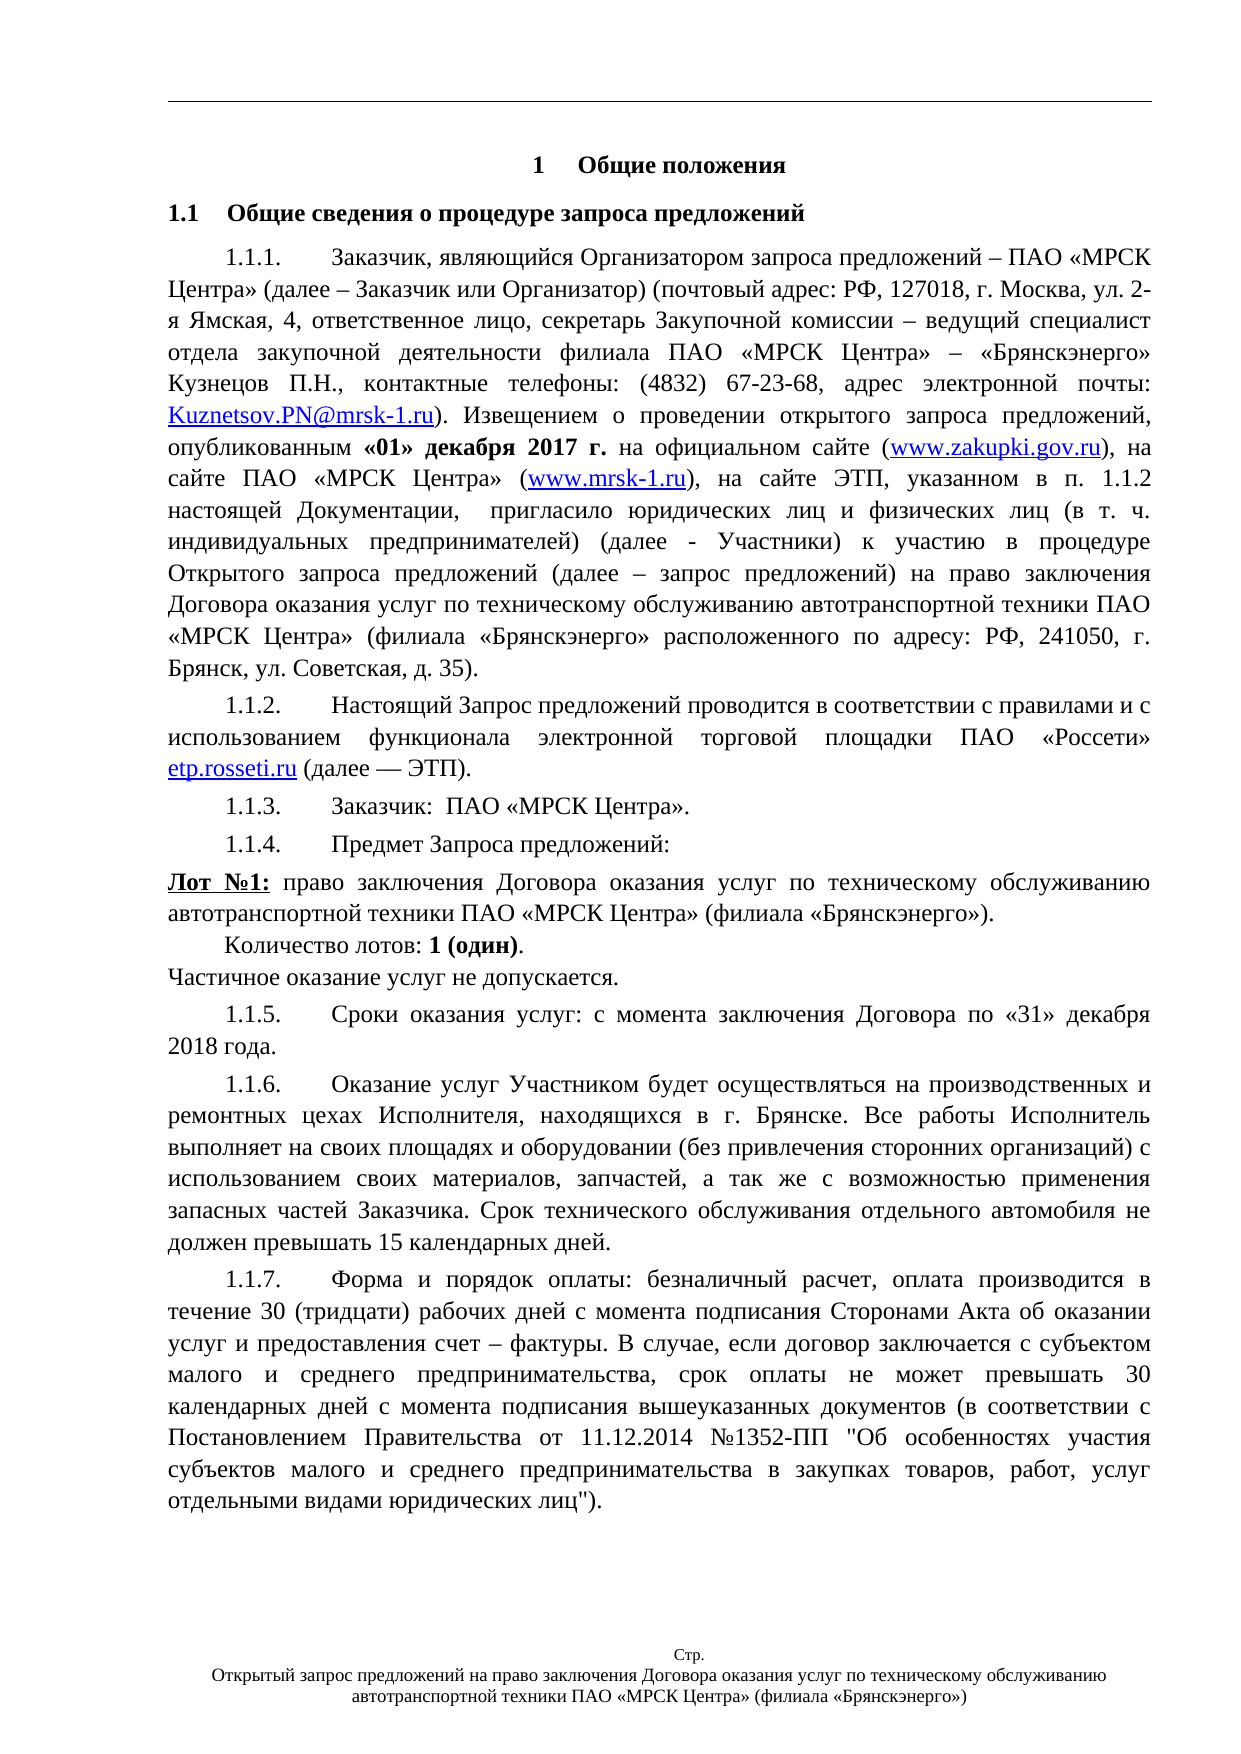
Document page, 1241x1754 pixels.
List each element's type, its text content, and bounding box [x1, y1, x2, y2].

list Частичное оказание услуг не допускается. [168, 962, 1152, 990]
text Лот №1: право заключения Договора оказания услуг по техническому обслуживанию автотранспортной техники ПАО «МРСК Центра» (филиала «Брянскэнерго»). [168, 867, 1152, 927]
text Количество лотов: 1 (один). [168, 930, 1152, 959]
list Заказчик, являющийся Организатором запроса предложений – ПАО «МРСК Центра» (далее – Заказчик или Организатор) (почтовый адрес: РФ, 127018, г. Москва, ул. 2-я Ямская, 4, ответственное лицо, секретарь Закупочной комиссии – ведущий специалист отдела закупочной деятельности филиала ПАО «МРСК Центра» – «Брянскэнерго» Кузнецов П.Н., контактные телефоны: (4832) 67-23-68, адрес электронной почты: Kuznetsov.PN@mrsk-1.ru). Извещением о проведении открытого запроса предложений, опубликованным «01» декабря 2017 г. на официальном сайте (www.zakupki.gov.ru), на сайте ПАО «МРСК Центра» (www.mrsk-1.ru), на сайте ЭТП, указанном в п. 1.1.2 настоящей Документации, пригласило юридических лиц и физических лиц (в т. ч. индивидуальных предпринимателей) (далее - Участники) к участию в процедуре Открытого запроса предложений (далее – запрос предложений) на право заключения Договора оказания услуг по техническому обслуживанию автотранспортной техники ПАО «МРСК Центра» (филиала «Брянскэнерго» расположенного по адресу: РФ, 241050, г. Брянск, ул. Советская, д. 35). [168, 242, 1152, 681]
list Заказчик: ПАО «МРСК Центра». [168, 791, 1152, 820]
list Настоящий Запрос предложений проводится в соответствии с правилами и с использованием функционала электронной торговой площадки ПАО «Россети» etp.rosseti.ru (далее — ЭТП). [168, 690, 1152, 782]
list Сроки оказания услуг: с момента заключения Договора по «31» декабря 2018 года. [168, 999, 1152, 1060]
list Форма и порядок оплаты: безналичный расчет, оплата производится в течение 30 (тридцати) рабочих дней с момента подписания Сторонами Акта об оказании услуг и предоставления счет – фактуры. В случае, если договор заключается с субъектом малого и среднего предпринимательства, срок оплаты не может превышать 30 календарных дней с момента подписания вышеуказанных документов (в соответствии с Постановлением Правительства от 11.12.2014 №1352-ПП "Об особенностях участия субъектов малого и среднего предпринимательства в закупках товаров, работ, услуг отдельными видами юридических лиц"). [168, 1264, 1152, 1514]
subtitle Общие сведения о процедуре запроса предложений [168, 198, 1152, 227]
list Предмет Запроса предложений: [168, 829, 1152, 858]
list Оказание услуг Участником будет осуществляться на производственных и ремонтных цехах Исполнителя, находящихся в г. Брянске. Все работы Исполнитель выполняет на своих площадях и оборудовании (без привлечения сторонних организаций) с использованием своих материалов, запчастей, а так же с возможностью применения запасных частей Заказчика. Срок технического обслуживания отдельного автомобиля не должен превышать 15 календарных дней. [168, 1069, 1152, 1255]
subtitle Общие положения [166, 150, 1152, 179]
